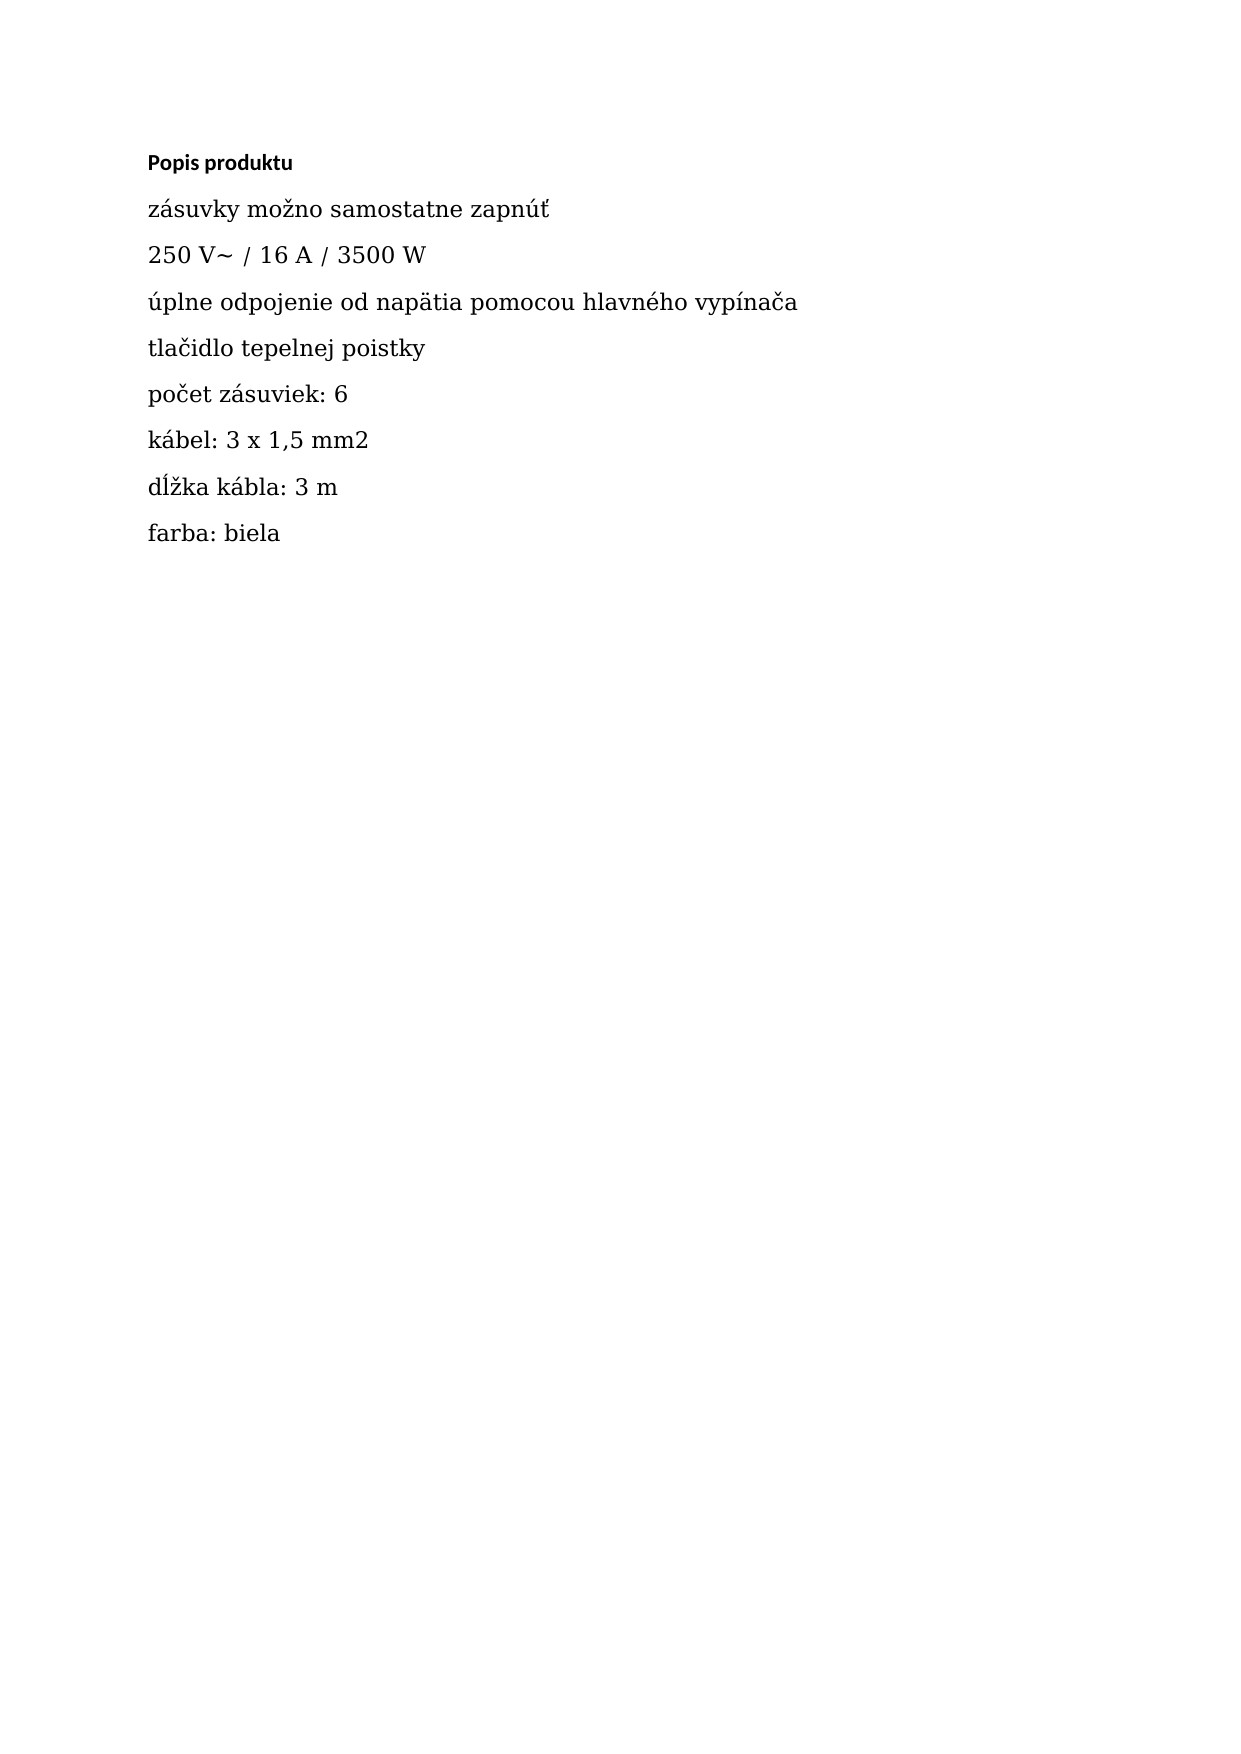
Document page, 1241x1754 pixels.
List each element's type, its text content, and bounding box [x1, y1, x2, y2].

text počet zásuviek: 6 [148, 380, 1093, 407]
text dĺžka kábla: 3 m [148, 473, 1093, 500]
text Popis produktu [148, 148, 1093, 176]
text farba: biela [148, 519, 1093, 546]
text úplne odpojenie od napätia pomocou hlavného vypínača [148, 287, 1093, 315]
text zásuvky možno samostatne zapnúť [148, 194, 1093, 222]
text tlačidlo tepelnej poistky [148, 333, 1093, 361]
text kábel: 3 x 1,5 mm2 [148, 426, 1093, 454]
text 250 V~ / 16 A / 3500 W [148, 241, 1093, 268]
